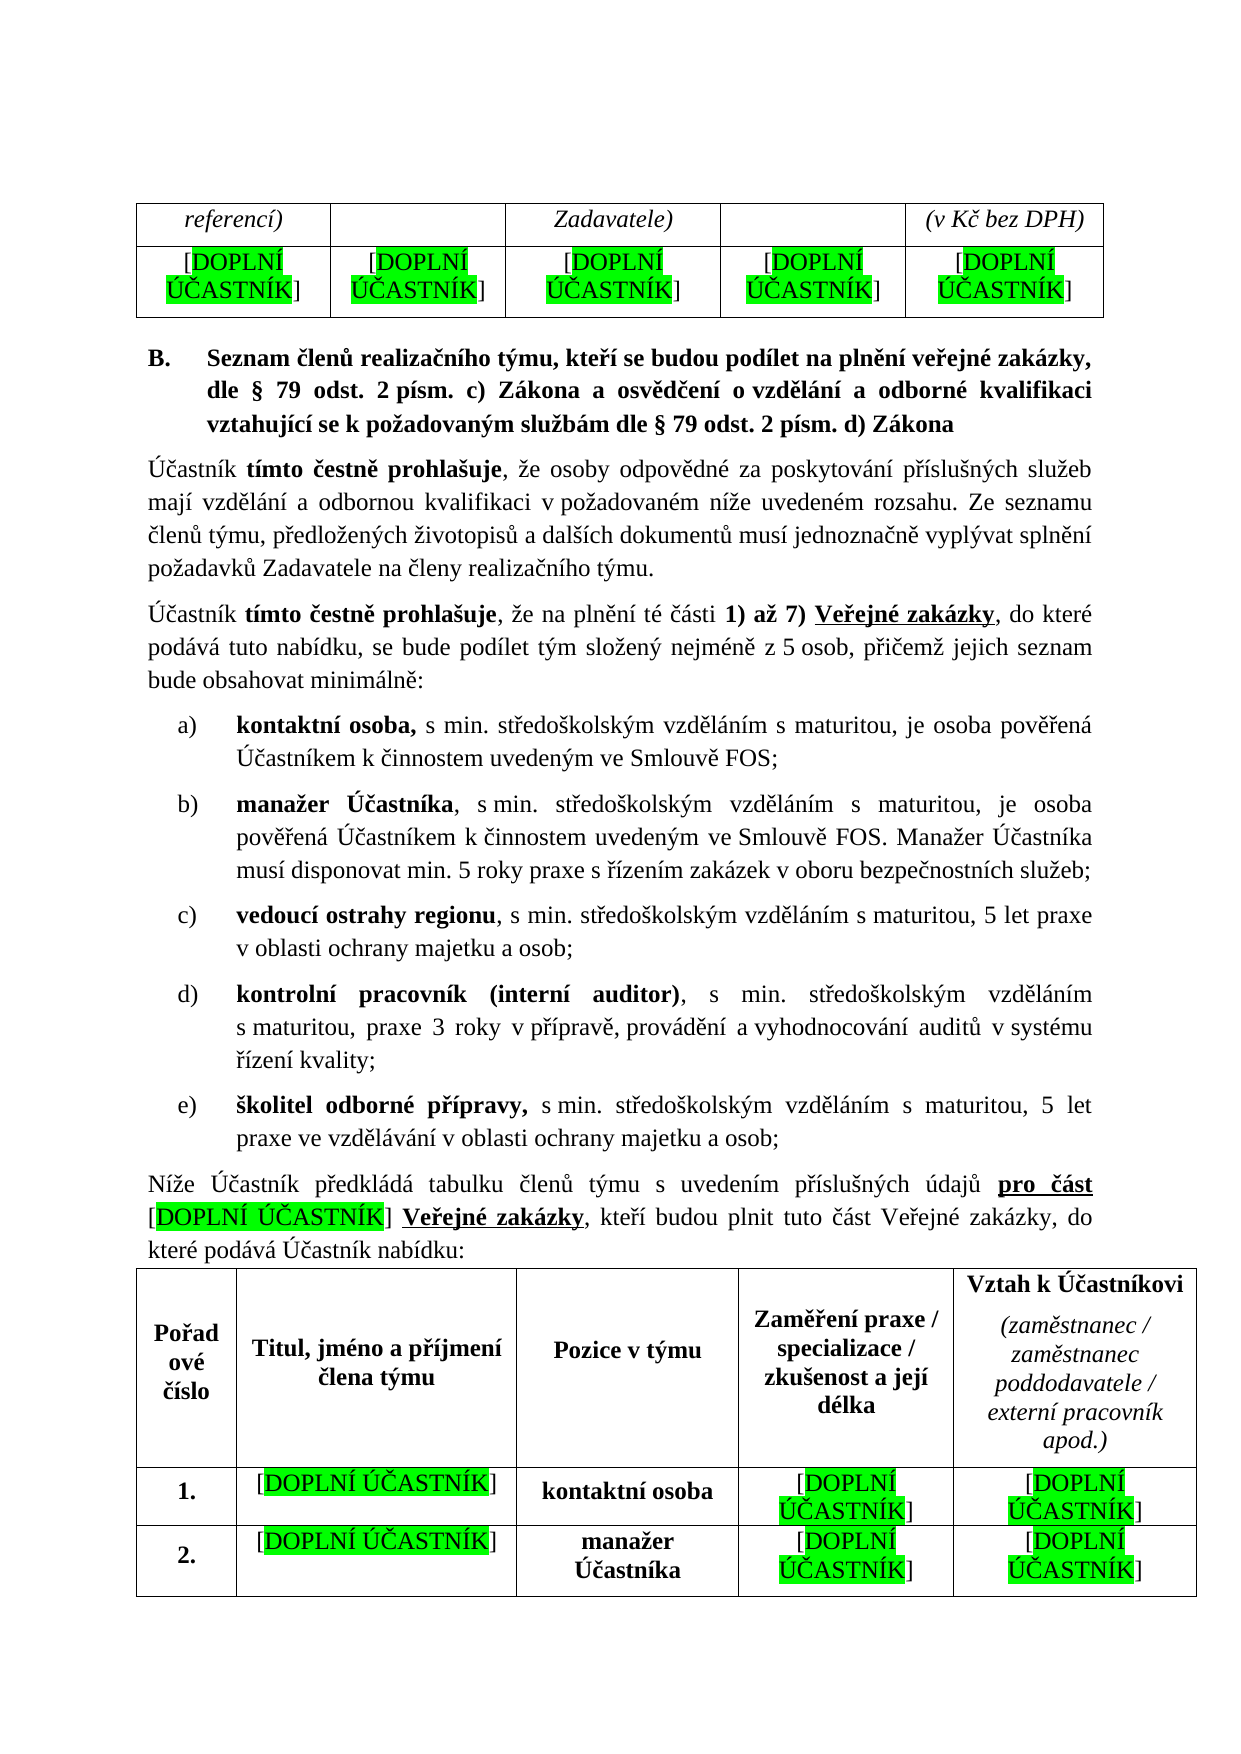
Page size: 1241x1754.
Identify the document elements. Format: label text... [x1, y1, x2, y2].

text Níže Účastník předkládá tabulku členů týmu s uvedením příslušných údajů pro část [DOPLNÍ ÚČASTNÍK] Veřejné zakázky, kteří budou plnit tuto část Veřejné zakázky, do které podává Účastník nabídku: [148, 1169, 1093, 1264]
table_cell [DOPLNÍ ÚČASTNÍK] [331, 247, 505, 317]
table_cell [DOPLNÍ ÚČASTNÍK] [896, 1468, 953, 1525]
table_header Vztah k Účastníkovi (zaměstnanec / zaměstnanec poddodavatele / externí pracovník apod.) [954, 1269, 1196, 1467]
table_header Pozice v týmu [517, 1269, 738, 1467]
table_cell [DOPLNÍ ÚČASTNÍK] [739, 1526, 953, 1596]
table_header Zaměření praxe / specializace / zkušenost a její délka [739, 1269, 953, 1467]
text Účastník tímto čestně prohlašuje, že na plnění té části 1) až 7) Veřejné zakázky, do které podává tuto nabídku, se bude podílet tým složený nejméně z 5 osob, přičemž jejich seznam bude obsahovat minimálně: [148, 599, 1093, 693]
table_cell [DOPLNÍ ÚČASTNÍK] [237, 1468, 516, 1525]
table_cell [DOPLNÍ ÚČASTNÍK] [739, 1468, 805, 1525]
table_cell [DOPLNÍ ÚČASTNÍK] [721, 247, 905, 317]
table_cell [DOPLNÍ ÚČASTNÍK] [954, 1526, 1196, 1596]
list manažer Účastníka, s min. středoškolským vzděláním s maturitou, je osoba pověřená Účastníkem k činnostem uvedeným ve Smlouvě FOS. Manažer Účastníka musí disponovat min. 5 roky praxe s řízením zakázek v oboru bezpečnostních služeb; [177, 789, 1093, 884]
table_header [906, 204, 1103, 246]
table_cell 1. [137, 1468, 236, 1525]
text Účastník tímto čestně prohlašuje, že osoby odpovědné za poskytování příslušných služeb mají vzdělání a odbornou kvalifikaci v požadovaném níže uvedeném rozsahu. Ze seznamu členů týmu, předložených životopisů a dalších dokumentů musí jednoznačně vyplývat splnění požadavků Zadavatele na členy realizačního týmu. [148, 454, 1093, 582]
table_cell [DOPLNÍ ÚČASTNÍK] [237, 1526, 516, 1596]
table_cell 2. [137, 1526, 236, 1596]
table_header Pořadové číslo [137, 1269, 236, 1467]
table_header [721, 204, 905, 246]
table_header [506, 204, 720, 246]
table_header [137, 204, 330, 246]
table_cell [DOPLNÍ ÚČASTNÍK] [906, 247, 1103, 317]
table_cell manažer Účastníka [517, 1526, 738, 1596]
list kontaktní osoba, s min. středoškolským vzděláním s maturitou, je osoba pověřená Účastníkem k činnostem uvedeným ve Smlouvě FOS; [177, 710, 1093, 772]
table_cell [DOPLNÍ ÚČASTNÍK] [137, 247, 330, 317]
table_cell [DOPLNÍ ÚČASTNÍK] [954, 1468, 1033, 1525]
table_header Titul, jméno a příjmení člena týmu [237, 1269, 516, 1467]
list vedoucí ostrahy regionu, s min. středoškolským vzděláním s maturitou, 5 let praxe v oblasti ochrany majetku a osob; [177, 900, 1093, 962]
table_cell [DOPLNÍ ÚČASTNÍK] [1125, 1468, 1196, 1525]
list školitel odborné přípravy, s min. středoškolským vzděláním s maturitou, 5 let praxe ve vzdělávání v oblasti ochrany majetku a osob; [177, 1091, 1093, 1152]
list kontrolní pracovník (interní auditor), s min. středoškolským vzděláním s maturitou, praxe 3 roky v přípravě, provádění a vyhodnocování auditů v systému řízení kvality; [177, 979, 1093, 1074]
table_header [331, 204, 505, 246]
table_cell kontaktní osoba [517, 1468, 738, 1525]
list Seznam členů realizačního týmu, kteří se budou podílet na plnění veřejné zakázky, dle § 79 odst. 2 písm. c) Zákona a osvědčení o vzdělání a odborné kvalifikaci vztahující se k požadovaným službám dle § 79 odst. 2 písm. d) Zákona [148, 343, 1093, 437]
table_cell [DOPLNÍ ÚČASTNÍK] [506, 247, 720, 317]
